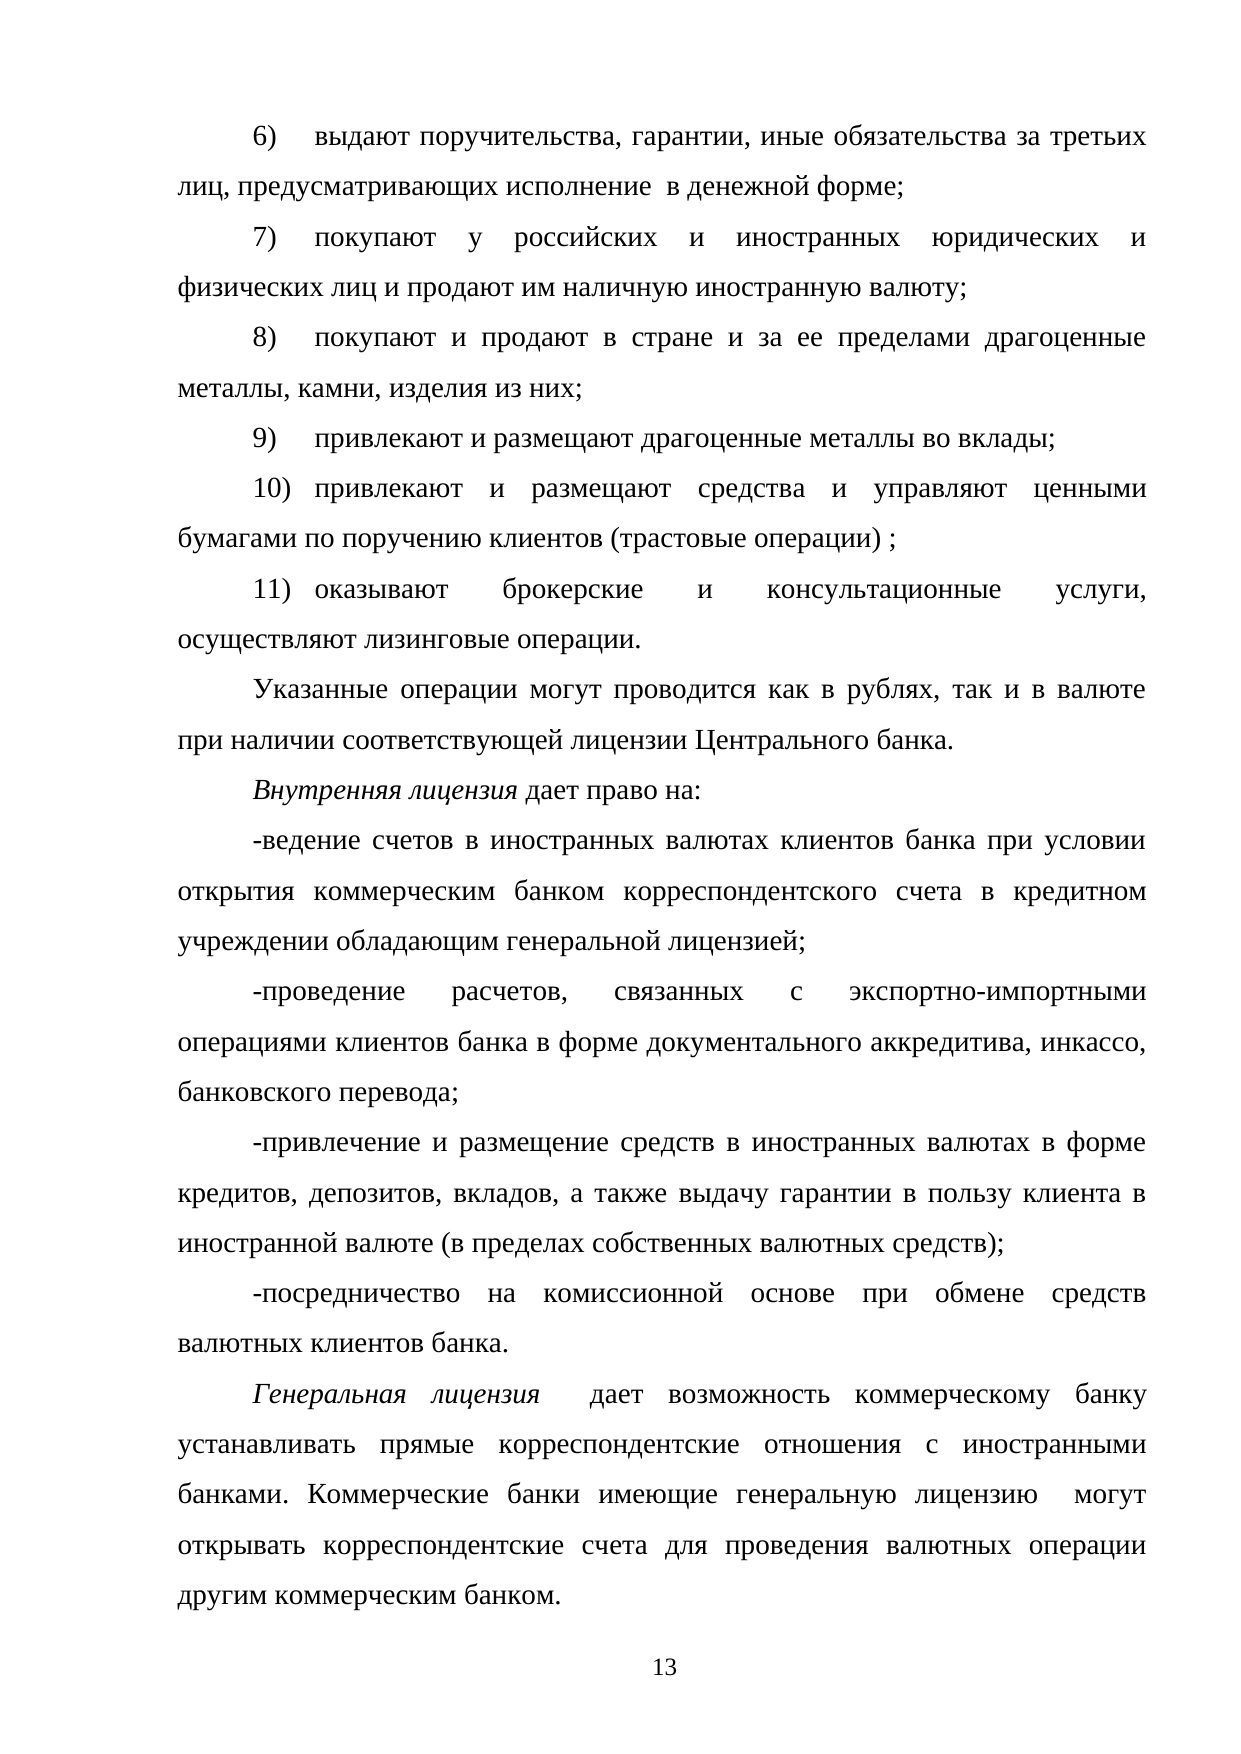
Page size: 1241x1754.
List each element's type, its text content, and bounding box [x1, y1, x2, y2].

text -ведение счетов в иностранных валютах клиентов банка при условии открытия коммерческим банком корреспондентского счета в кредитном учреждении обладающим генеральной лицензией; [177, 822, 1147, 957]
list привлекают и размещают средства и управляют ценными бумагами по поручению клиентов (трастовые операции) ; [177, 470, 1147, 554]
text Внутренняя лицензия дает право на: [177, 772, 1147, 806]
text -привлечение и размещение средств в иностранных валютах в форме кредитов, депозитов, вкладов, а также выдачу гарантии в пользу клиента в иностранной валюте (в пределах собственных валютных средств); [177, 1124, 1147, 1258]
text -посредничество на комиссионной основе при обмене средств валютных клиентов банка. [177, 1275, 1147, 1359]
text Генеральная лицензия дает возможность коммерческому банку устанавливать прямые корреспондентские отношения с иностранными банками. Коммерческие банки имеющие генеральную лицензию могут открывать корреспондентские счета для проведения валютных операции другим коммерческим банком. [177, 1376, 1147, 1611]
list выдают поручительства, гарантии, иные обязательства за третьих лиц, предусматривающих исполнение в денежной форме; [177, 118, 1147, 202]
list покупают у российских и иностранных юридических и физических лиц и продают им наличную иностранную валюту; [177, 219, 1147, 303]
text Указанные операции могут проводится как в рублях, так и в валюте при наличии соответствующей лицензии Центрального банка. [177, 672, 1147, 755]
list оказывают брокерские и консультационные услуги, осуществляют лизинговые операции. [177, 571, 1147, 655]
list привлекают и размещают драгоценные металлы во вклады; [177, 420, 1147, 453]
list покупают и продают в стране и за ее пределами драгоценные металлы, камни, изделия из них; [177, 319, 1147, 403]
text -проведение расчетов, связанных с экспортно-импортными операциями клиентов банка в форме документального аккредитива, инкассо, банковского перевода; [177, 973, 1147, 1108]
